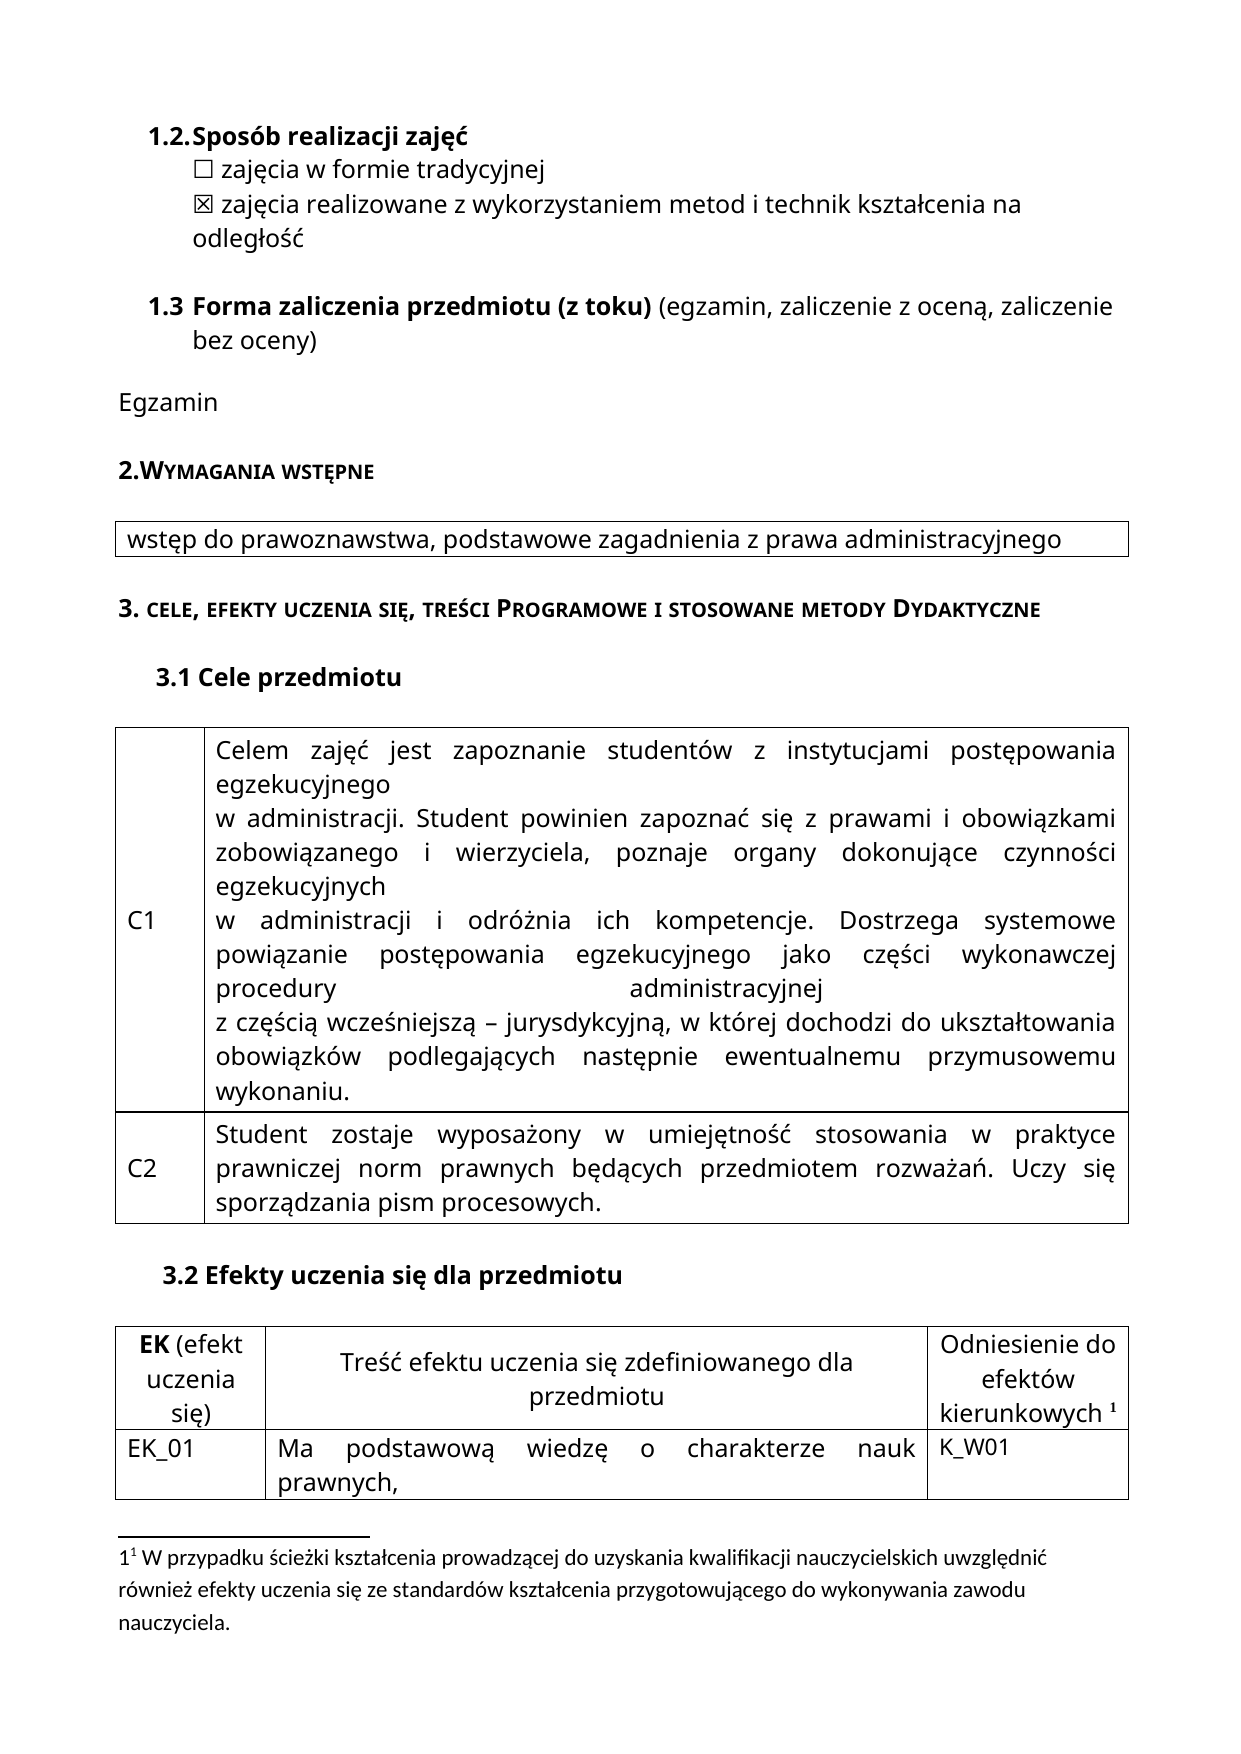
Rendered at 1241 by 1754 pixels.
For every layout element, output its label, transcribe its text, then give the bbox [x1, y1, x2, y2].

text 3.2 Efekty uczenia się dla przedmiotu [162, 1258, 1122, 1292]
table_header EK (efekt uczenia się) [116, 1327, 265, 1429]
text 2.Wymagania wstępne [118, 453, 1122, 487]
table_cell Student zostaje wyposażony w umiejętność stosowania w praktyce prawniczej norm prawnych będących przedmiotem rozważań. Uczy się sporządzania pism procesowych. [205, 1113, 1128, 1223]
table_header Odniesienie do efektów kierunkowych [928, 1327, 1128, 1429]
text 3. cele, efekty uczenia się, treści Programowe i stosowane metody Dydaktyczne [118, 591, 1122, 625]
text 1.3 Forma zaliczenia przedmiotu (z toku) (egzamin, zaliczenie z oceną, zaliczenie bez oceny) [148, 288, 1122, 357]
text Egzamin [118, 384, 1122, 419]
table_header C1 [116, 728, 204, 1111]
text ☐ zajęcia w formie tradycyjnej [192, 152, 1122, 186]
table_cell EK_01 [116, 1430, 265, 1498]
table_header Celem zajęć jest zapoznanie studentów z instytucjami postępowania egzekucyjnego w administracji. Student powinien zapoznać się z prawami i obowiązkami zobowiązanego i wierzyciela, poznaje organy dokonujące czynności egzekucyjnych w administracji i odróżnia ich kompetencje. Dostrzega systemowe powiązanie postępowania egzekucyjnego jako części wykonawczej procedury administracyjnej z częścią wcześniejszą – jurysdykcyjną, w której dochodzi do ukształtowania obowiązków podlegających następnie ewentualnemu przymusowemu wykonaniu. [205, 728, 1128, 1111]
table_header wstęp do prawoznawstwa, podstawowe zagadnienia z prawa administracyjnego [116, 522, 1128, 556]
table_header Treść efektu uczenia się zdefiniowanego dla przedmiotu [266, 1327, 927, 1429]
text 3.1 Cele przedmiotu [156, 659, 1122, 693]
table_cell C2 [116, 1113, 204, 1223]
text 1.2. Sposób realizacji zajęć [148, 118, 1122, 152]
text ☒ zajęcia realizowane z wykorzystaniem metod i technik kształcenia na odległość [192, 186, 1122, 254]
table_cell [266, 1430, 927, 1498]
table_cell K_W01 [928, 1430, 1128, 1498]
